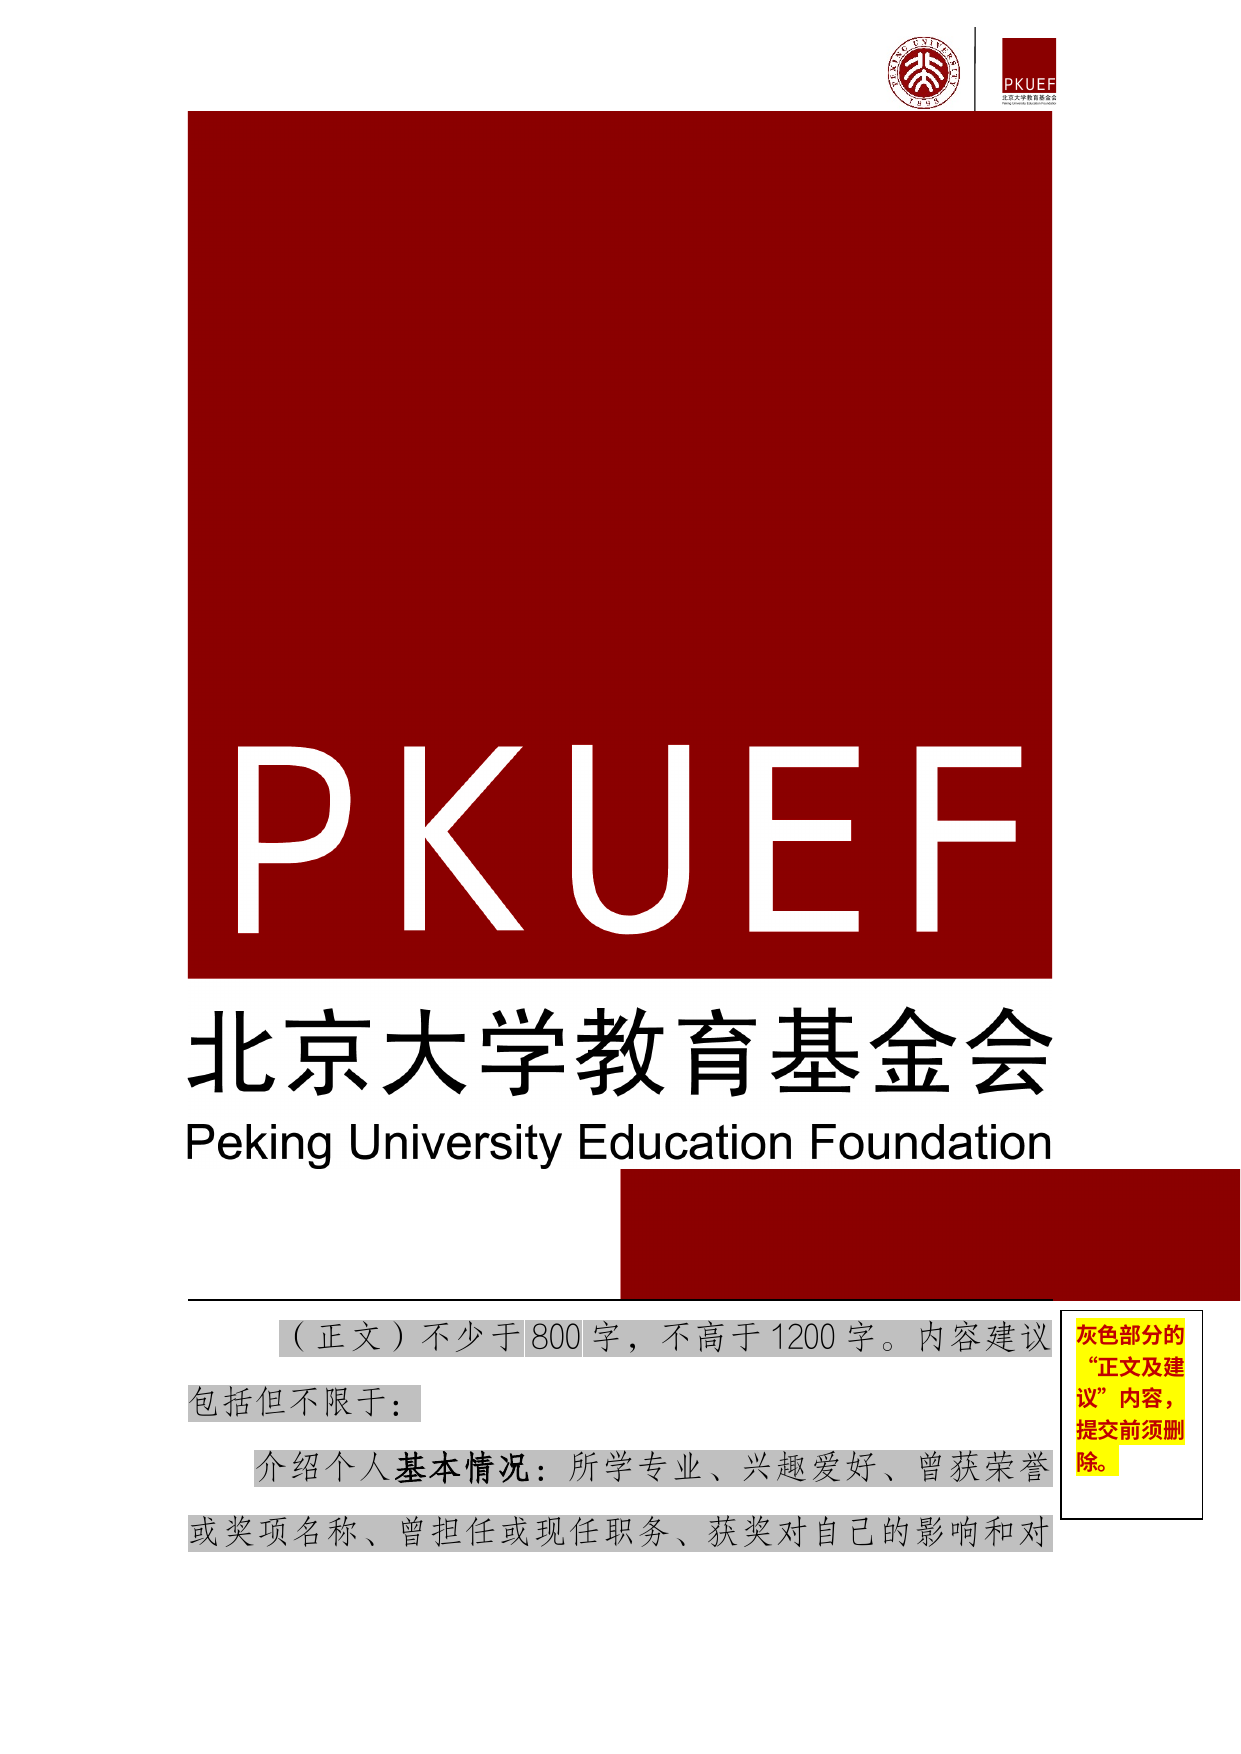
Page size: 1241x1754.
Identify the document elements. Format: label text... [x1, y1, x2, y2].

picture [886, 36, 961, 110]
picture [187, 111, 1241, 1301]
text （正文）不少于800字，不高于1200字。内容建议包括但不限于： [187, 1306, 1053, 1436]
picture [1002, 38, 1057, 105]
text 介绍个人基本情况：所学专业、兴趣爱好、曾获荣誉或奖项名称、曾担任或现任职务、获奖对自己的影响和对设奖企业/个人的认知或有过的交集等； [187, 1436, 1053, 1566]
